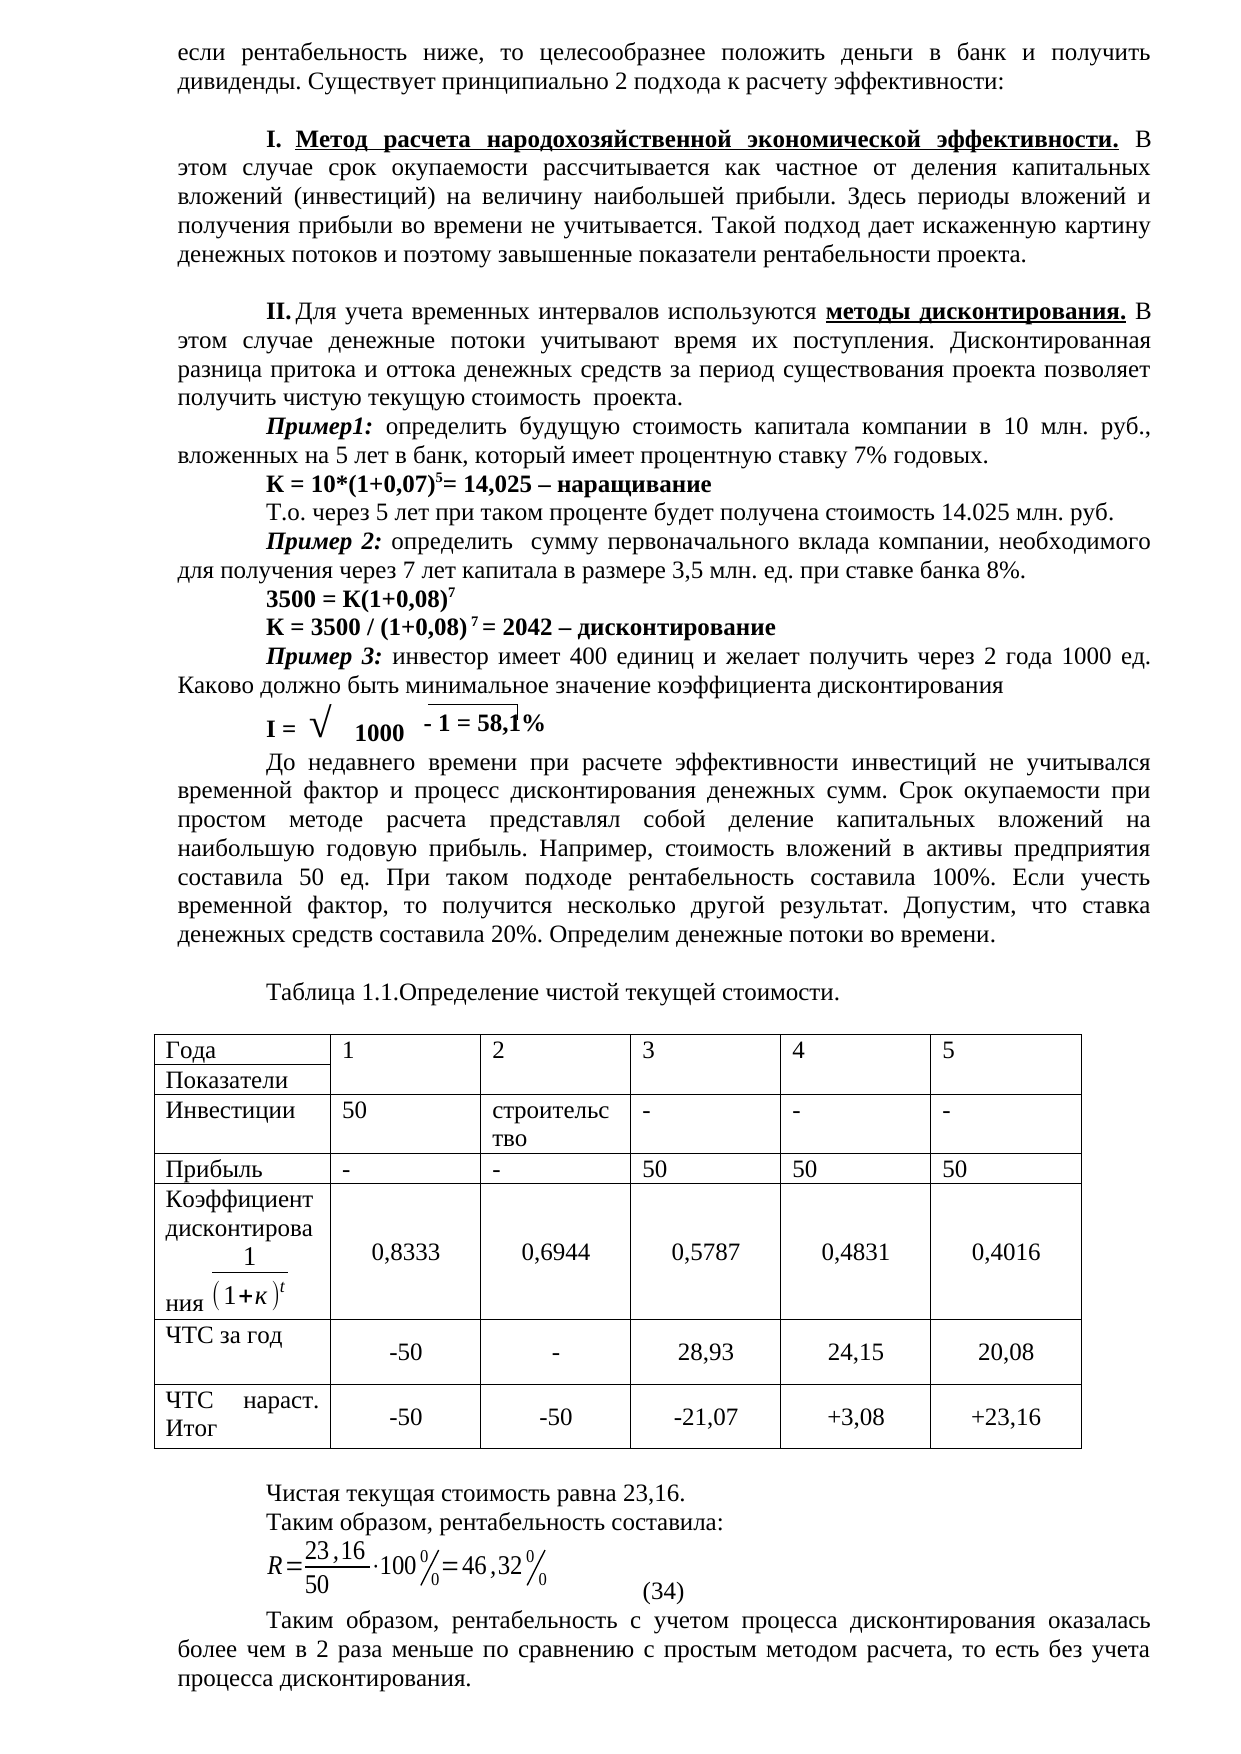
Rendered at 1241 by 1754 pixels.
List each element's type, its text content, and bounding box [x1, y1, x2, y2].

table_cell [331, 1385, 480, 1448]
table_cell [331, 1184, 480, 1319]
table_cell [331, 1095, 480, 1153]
list Для учета временных интервалов используются методы дисконтирования. В этом случае денежные потоки учитывают время их поступления. Дисконтированная разница притока и оттока денежных средств за период существования проекта позволяет получить чистую текущую стоимость проекта. [177, 296, 1152, 411]
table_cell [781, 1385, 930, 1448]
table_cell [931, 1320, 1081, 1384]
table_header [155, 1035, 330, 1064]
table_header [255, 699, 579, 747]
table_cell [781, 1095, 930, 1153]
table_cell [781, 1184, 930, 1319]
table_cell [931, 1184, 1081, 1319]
text Пример1: определить будущую стоимость капитала компании в 10 млн. руб., вложенных на 5 лет в банк, который имеет процентную ставку 7% годовых. [177, 411, 1152, 469]
text Чистая текущая стоимость равна 23,16. [177, 1478, 1152, 1507]
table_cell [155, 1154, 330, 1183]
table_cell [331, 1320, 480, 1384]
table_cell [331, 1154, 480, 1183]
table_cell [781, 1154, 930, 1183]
text Пример 3: инвестор имеет 400 единиц и желает получить через 2 года 1000 ед. Каково должно быть минимальное значение коэффициента дисконтирования [177, 641, 1152, 699]
text Таблица 1.1.Определение чистой текущей стоимости. [177, 977, 1152, 1005]
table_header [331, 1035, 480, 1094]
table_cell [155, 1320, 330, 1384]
text Таким образом, рентабельность составила: [177, 1507, 1152, 1536]
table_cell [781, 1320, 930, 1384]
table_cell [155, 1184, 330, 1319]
text Таким образом, рентабельность с учетом процесса дисконтирования оказалась более чем в 2 раза меньше по сравнению с простым методом расчета, то есть без учета процесса дисконтирования. [177, 1605, 1152, 1691]
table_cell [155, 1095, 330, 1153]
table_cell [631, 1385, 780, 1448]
list Метод расчета народохозяйственной экономической эффективности. В этом случае срок окупаемости рассчитывается как частное от деления капитальных вложений (инвестиций) на величину наибольшей прибыли. Здесь периоды вложений и получения прибыли во времени не учитывается. Такой подход дает искаженную картину денежных потоков и поэтому завышенные показатели рентабельности проекта. [177, 124, 1152, 267]
text 3500 = К(1+0,08)7 [177, 584, 1152, 612]
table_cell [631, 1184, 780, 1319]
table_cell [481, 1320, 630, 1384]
text К = 10*(1+0,07)5= 14,025 – наращивание [177, 469, 1152, 497]
text Пример 2: определить сумму первоначального вклада компании, необходимого для получения через 7 лет капитала в размере 3,5 млн. ед. при ставке банка 8%. [177, 526, 1152, 584]
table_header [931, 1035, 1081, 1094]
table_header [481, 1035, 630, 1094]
text (34) [177, 1536, 1152, 1605]
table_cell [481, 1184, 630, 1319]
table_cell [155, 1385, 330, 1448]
text Т.о. через 5 лет при таком проценте будет получена стоимость 14.025 млн. руб. [177, 497, 1152, 526]
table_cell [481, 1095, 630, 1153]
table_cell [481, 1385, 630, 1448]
text До недавнего времени при расчете эффективности инвестиций не учитывался временной фактор и процесс дисконтирования денежных сумм. Срок окупаемости при простом методе расчета представлял собой деление капитальных вложений на наибольшую годовую прибыль. Например, стоимость вложений в активы предприятия составила 50 ед. При таком подходе рентабельность составила 100%. Если учесть временной фактор, то получится несколько другой результат. Допустим, что ставка денежных средств составила 20%. Определим денежные потоки во времени. [177, 747, 1152, 948]
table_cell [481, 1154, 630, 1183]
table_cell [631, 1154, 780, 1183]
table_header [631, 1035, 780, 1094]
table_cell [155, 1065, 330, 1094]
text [177, 37, 1152, 95]
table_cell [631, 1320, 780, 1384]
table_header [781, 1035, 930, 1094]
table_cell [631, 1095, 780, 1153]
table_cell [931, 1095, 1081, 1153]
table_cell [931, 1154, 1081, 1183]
text К = 3500 / (1+0,08) 7 = 2042 – дисконтирование [177, 612, 1152, 641]
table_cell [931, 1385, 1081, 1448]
